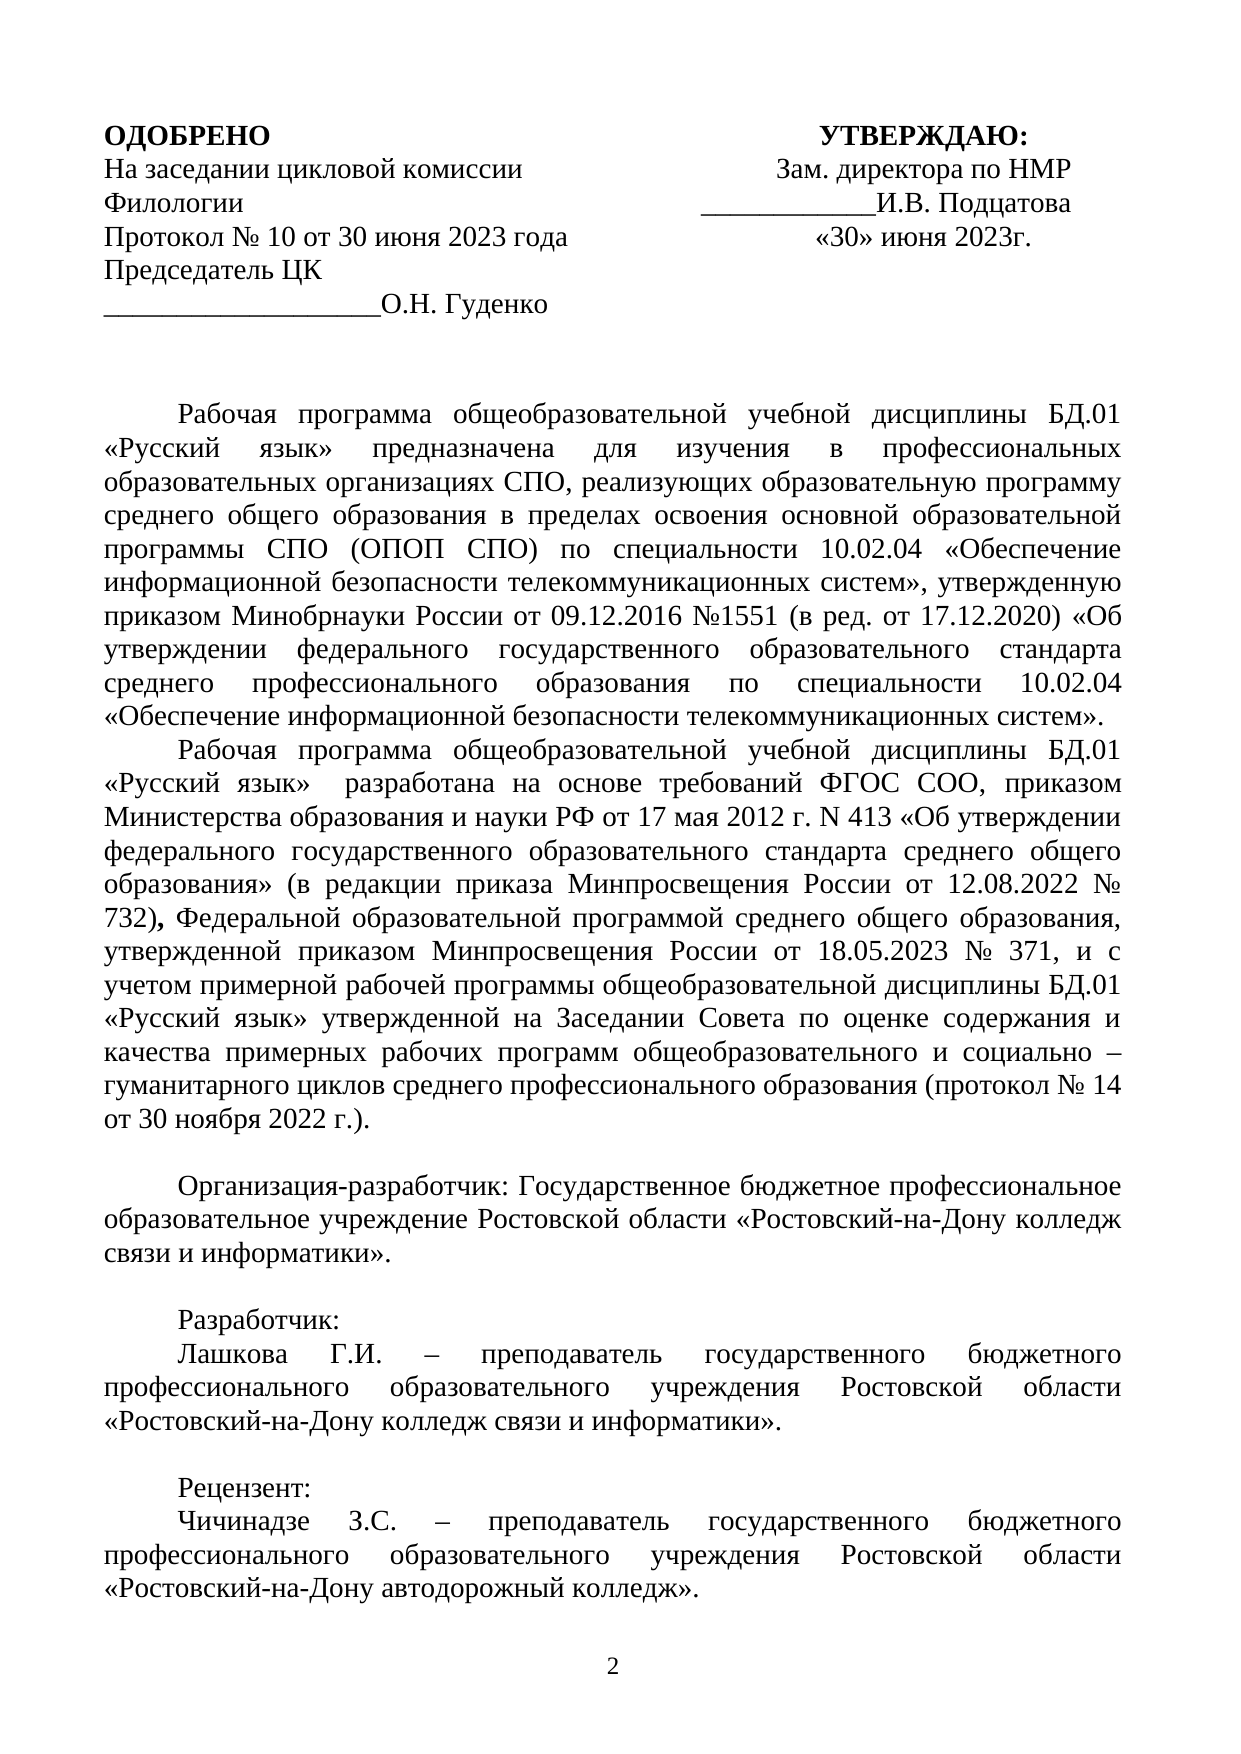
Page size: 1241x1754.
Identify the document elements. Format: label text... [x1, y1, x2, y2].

table_header УТВЕРЖДАЮ: Зам. директора по НМР ____________И.В. Подцатова «30» июня 2023г. [690, 118, 1157, 368]
text Организация-разработчик: Государственное бюджетное профессиональное образовательное учреждение Ростовской области «Ростовский-на-Дону колледж связи и информатики». [103, 1168, 1122, 1269]
text Чичинадзе З.С. – преподаватель государственного бюджетного профессионального образовательного учреждения Ростовской области «Ростовский-на-Дону автодорожный колледж». [103, 1503, 1122, 1604]
text Рецензент: [103, 1470, 1122, 1503]
table_header ОДОБРЕНО На заседании цикловой комиссии Филологии Протокол № 10 от 30 июня 2023 года Председатель ЦК ___________________О.Н. Гуденко [92, 118, 689, 368]
text Лашкова Г.И. – преподаватель государственного бюджетного профессионального образовательного учреждения Ростовской области «Ростовский-на-Дону колледж связи и информатики». [103, 1336, 1122, 1436]
text Рабочая программа общеобразовательной учебной дисциплины БД.01 «Русский язык» предназначена для изучения в профессиональных образовательных организациях СПО, реализующих образовательную программу среднего общего образования в пределах освоения основной образовательной программы СПО (ОПОП СПО) по специальности 10.02.04 «Обеспечение информационной безопасности телекоммуникационных систем», утвержденную приказом Минобрнауки России от 09.12.2016 №1551 (в ред. от 17.12.2020) «Об утверждении федерального государственного образовательного стандарта среднего профессионального образования по специальности 10.02.04 «Обеспечение информационной безопасности телекоммуникационных систем». [103, 397, 1122, 732]
text Разработчик: [103, 1302, 1122, 1336]
text Рабочая программа общеобразовательной учебной дисциплины БД.01 «Русский язык» разработана на основе требований ФГОС СОО, приказом Министерства образования и науки РФ от 17 мая 2012 г. N 413 «Об утверждении федерального государственного образовательного стандарта среднего общего образования» (в редакции приказа Минпросвещения России от 12.08.2022 № 732), Федеральной образовательной программой среднего общего образования, утвержденной приказом Минпросвещения России от 18.05.2023 № 371, и с учетом примерной рабочей программы общеобразовательной дисциплины БД.01 «Русский язык» утвержденной на Заседании Совета по оценке содержания и качества примерных рабочих программ общеобразовательного и социально – гуманитарного циклов среднего профессионального образования (протокол № 14 от 30 ноября 2022 г.). [103, 732, 1122, 1134]
